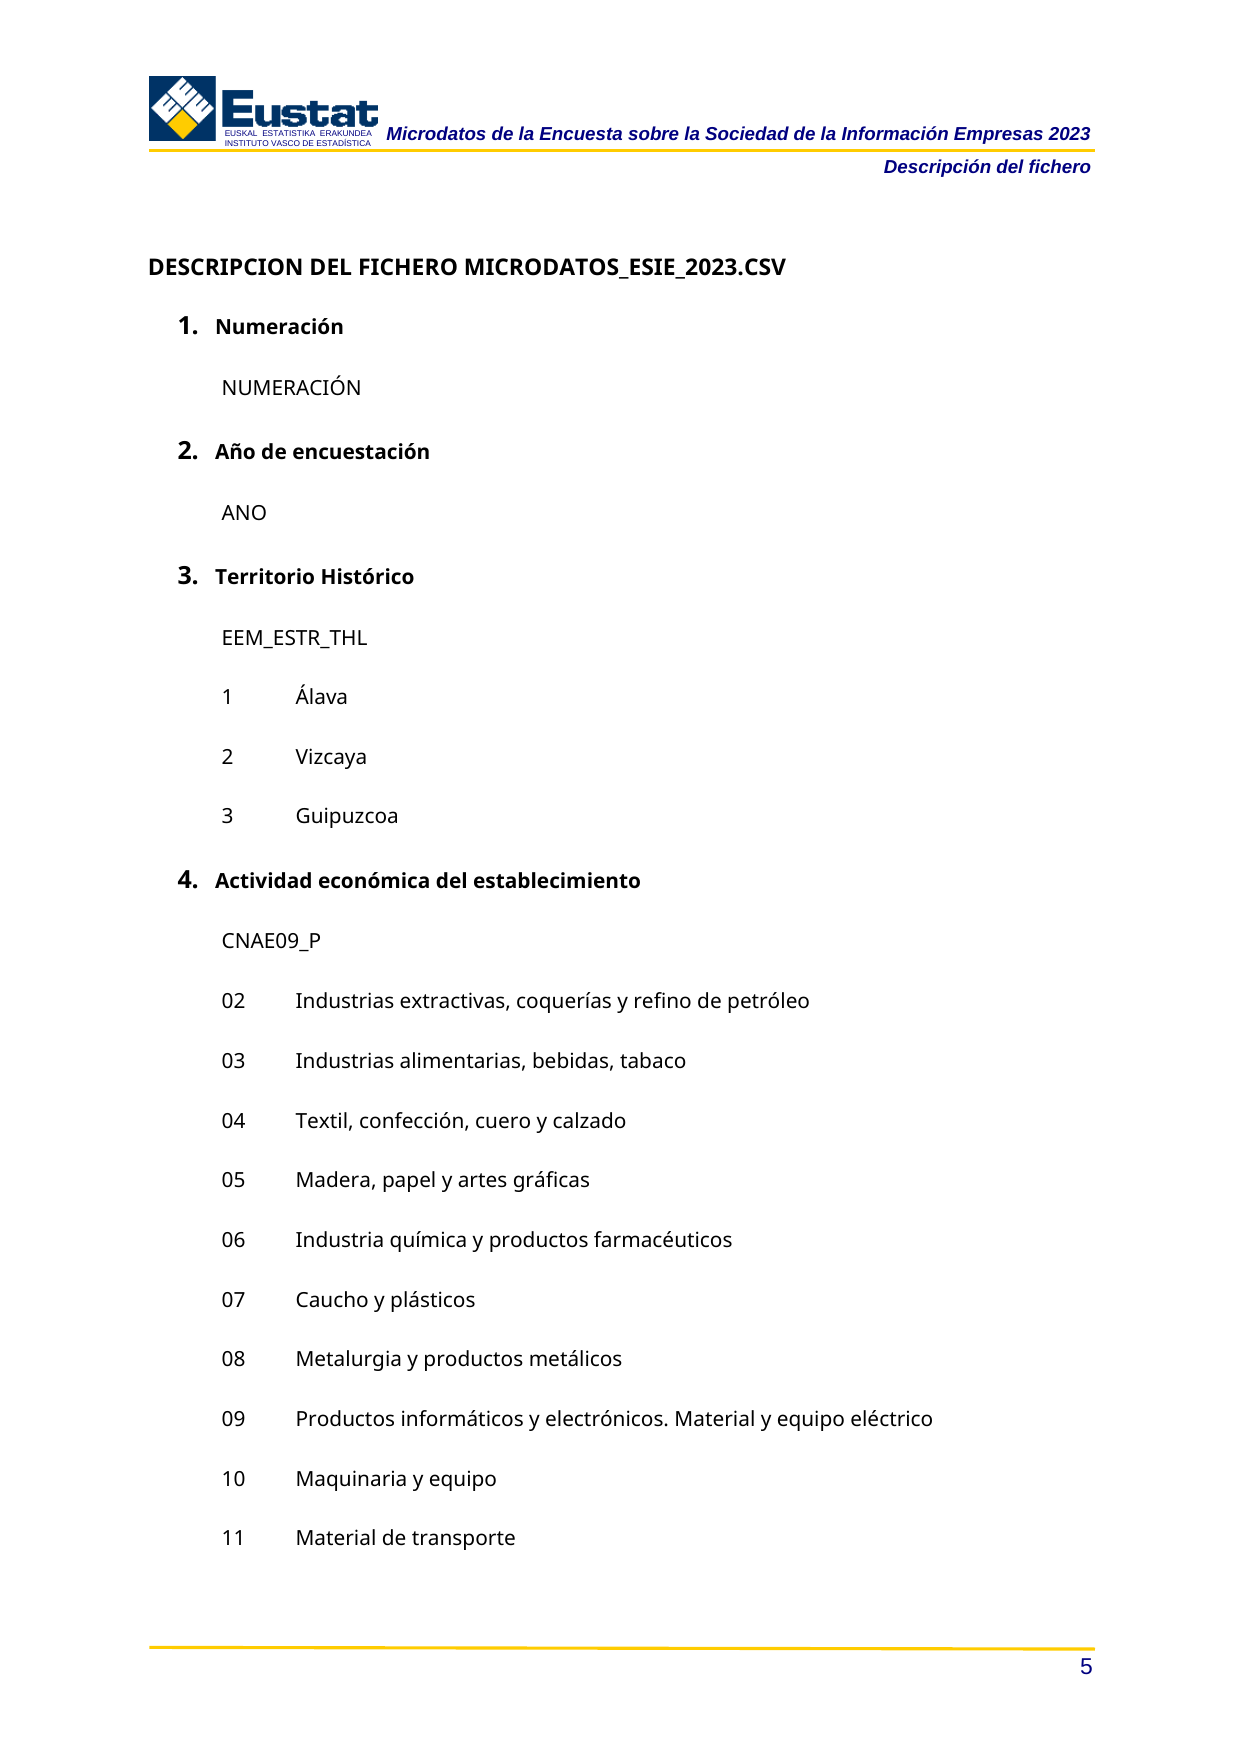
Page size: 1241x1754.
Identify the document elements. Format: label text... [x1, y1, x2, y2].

list Numeración [177, 307, 1092, 341]
list 05 Madera, papel y artes gráficas [221, 1165, 1092, 1194]
list 08 Metalurgia y productos metálicos [221, 1344, 1092, 1373]
list 10 Maquinaria y equipo [221, 1464, 1092, 1492]
picture [149, 76, 378, 141]
list 3 Guipuzcoa [221, 802, 1092, 830]
list 11 Material de transporte [221, 1523, 1092, 1552]
list 06 Industria química y productos farmacéuticos [221, 1225, 1092, 1253]
list 1 Álava [221, 682, 1092, 711]
list Año de encuestación [177, 432, 1092, 466]
text DESCRIPCION DEL FICHERO MICRODATOS_ESIE_2023.CSV [148, 251, 1092, 282]
list 07 Caucho y plásticos [221, 1285, 1092, 1313]
list 04 Textil, confección, cuero y calzado [221, 1106, 1092, 1134]
list 03 Industrias alimentarias, bebidas, tabaco [221, 1046, 1092, 1074]
list CNAE09_P [221, 927, 1092, 955]
list 2 Vizcaya [221, 742, 1092, 770]
list EEM_ESTR_THL [221, 623, 1092, 651]
list 02 Industrias extractivas, coquerías y refino de petróleo [221, 986, 1092, 1015]
list NUMERACIÓN [221, 373, 1092, 401]
list Actividad económica del establecimiento [177, 861, 1092, 895]
list ANO [221, 498, 1092, 526]
list Territorio Histórico [177, 557, 1092, 591]
list 09 Productos informáticos y electrónicos. Material y equipo eléctrico [221, 1404, 1092, 1433]
